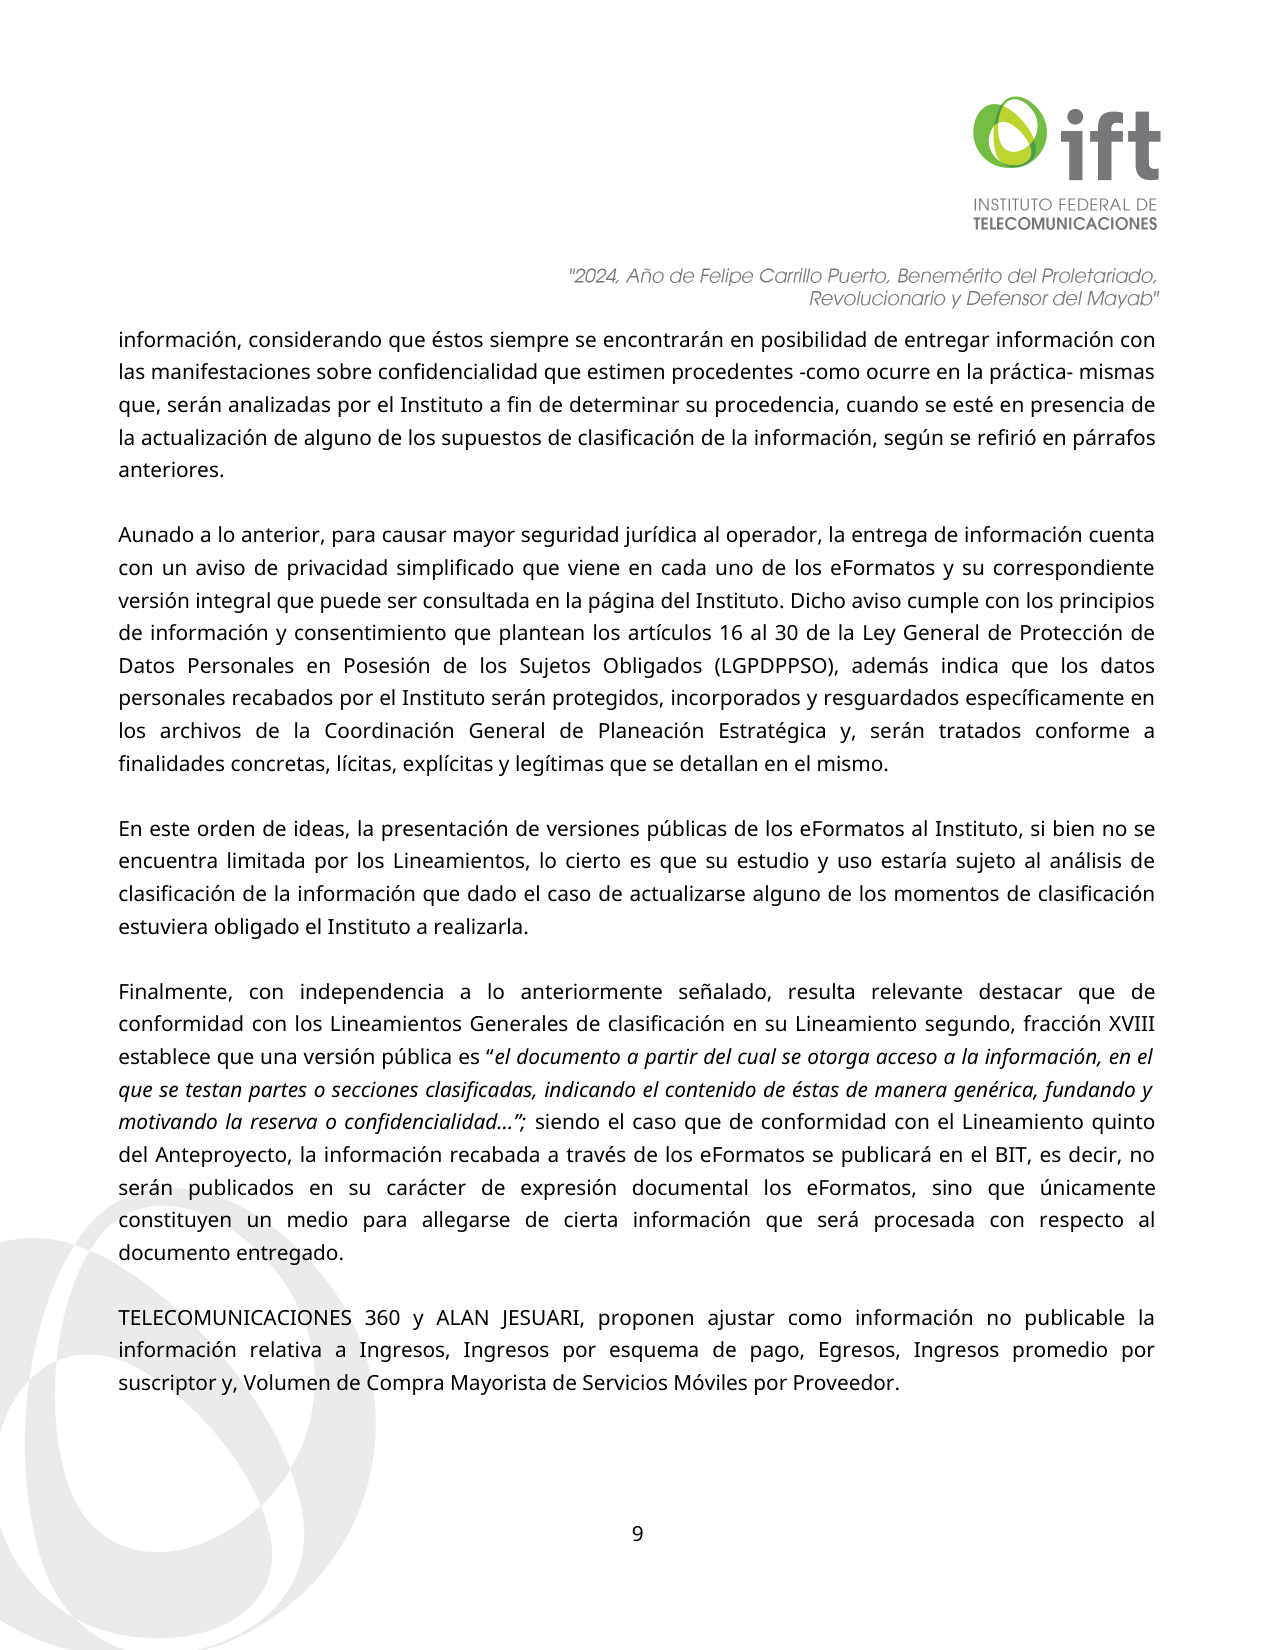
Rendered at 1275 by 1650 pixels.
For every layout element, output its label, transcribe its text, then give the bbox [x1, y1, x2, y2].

text TELECOMUNICACIONES 360 y ALAN JESUARI, proponen ajustar como información no publicable la información relativa a Ingresos, Ingresos por esquema de pago, Egresos, Ingresos promedio por suscriptor y, Volumen de Compra Mayorista de Servicios Móviles por Proveedor. [118, 1303, 1157, 1397]
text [118, 325, 1157, 484]
text Finalmente, con independencia a lo anteriormente señalado, resulta relevante destacar que de conformidad con los Lineamientos Generales de clasificación en su Lineamiento segundo, fracción XVIII establece que una versión pública es “el documento a partir del cual se otorga acceso a la información, en el que se testan partes o secciones clasificadas, indicando el contenido de éstas de manera genérica, fundando y motivando la reserva o confidencialidad…”; siendo el caso que de conformidad con el Lineamiento quinto del Anteproyecto, la información recabada a través de los eFormatos se publicará en el BIT, es decir, no serán publicados en su carácter de expresión documental los eFormatos, sino que únicamente constituyen un medio para allegarse de cierta información que será procesada con respecto al documento entregado. [118, 977, 1157, 1266]
text En este orden de ideas, la presentación de versiones públicas de los eFormatos al Instituto, si bien no se encuentra limitada por los Lineamientos, lo cierto es que su estudio y uso estaría sujeto al análisis de clasificación de la información que dado el caso de actualizarse alguno de los momentos de clasificación estuviera obligado el Instituto a realizarla. [118, 814, 1157, 940]
picture [0, 0, 1275, 1650]
text Aunado a lo anterior, para causar mayor seguridad jurídica al operador, la entrega de información cuenta con un aviso de privacidad simplificado que viene en cada uno de los eFormatos y su correspondiente versión integral que puede ser consultada en la página del Instituto. Dicho aviso cumple con los principios de información y consentimiento que plantean los artículos 16 al 30 de la Ley General de Protección de Datos Personales en Posesión de los Sujetos Obligados (LGPDPPSO), además indica que los datos personales recabados por el Instituto serán protegidos, incorporados y resguardados específicamente en los archivos de la Coordinación General de Planeación Estratégica y, serán tratados conforme a finalidades concretas, lícitas, explícitas y legítimas que se detallan en el mismo. [118, 521, 1157, 777]
